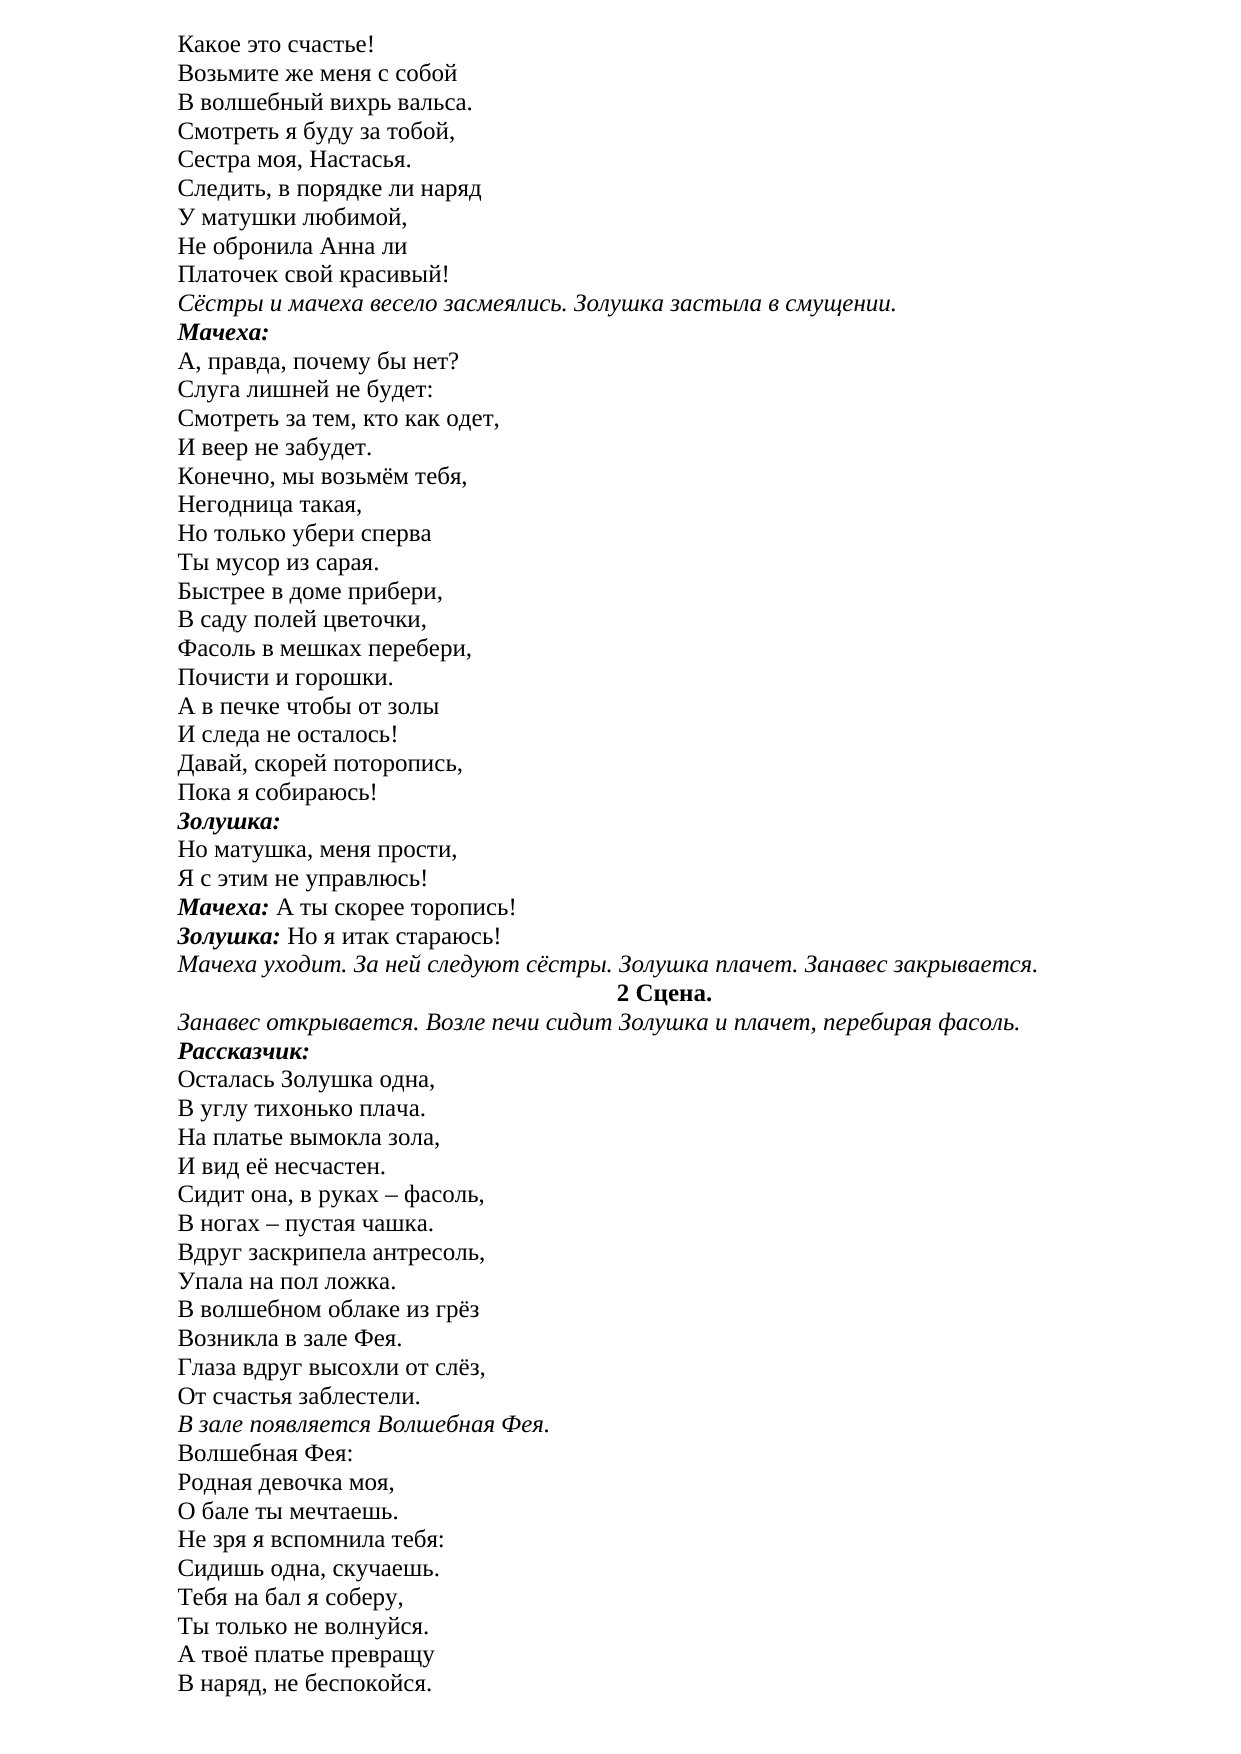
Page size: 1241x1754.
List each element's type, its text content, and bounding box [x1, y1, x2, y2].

text 2 Сцена. [177, 978, 1152, 1007]
text Сидит она, в руках – фасоль, [177, 1179, 1152, 1208]
text Конечно, мы возьмём тебя, [177, 461, 1152, 489]
text Ты мусор из сарая. [177, 547, 1152, 576]
text Но матушка, меня прости, [177, 834, 1152, 863]
text Возьмите же меня с собой [177, 58, 1152, 87]
text На платье вымокла зола, [177, 1122, 1152, 1151]
text Возникла в зале Фея. [177, 1323, 1152, 1352]
text Осталась Золушка одна, [177, 1064, 1152, 1093]
text Ты только не волнуйся. [177, 1611, 1152, 1639]
text А в печке чтобы от золы [177, 691, 1152, 719]
text Платочек свой красивый! [177, 259, 1152, 288]
text В наряд, не беспокойся. [177, 1668, 1152, 1697]
text Тебя на бал я соберу, [177, 1582, 1152, 1611]
text И веер не забудет. [177, 432, 1152, 461]
text Какое это счастье! [177, 29, 1152, 58]
text Смотреть за тем, кто как одет, [177, 403, 1152, 432]
text Занавес открывается. Возле печи сидит Золушка и плачет, перебирая фасоль. [177, 1007, 1152, 1036]
text Вдруг заскрипела антресоль, [177, 1237, 1152, 1266]
text Золушка: [177, 806, 1152, 834]
text Мачеха уходит. За ней следуют сёстры. Золушка плачет. Занавес закрывается. [177, 949, 1152, 978]
text В углу тихонько плача. [177, 1093, 1152, 1122]
text В волшебный вихрь вальса. [177, 87, 1152, 116]
text Мачеха: [177, 317, 1152, 346]
text Родная девочка моя, [177, 1467, 1152, 1496]
text Я с этим не управлюсь! [177, 863, 1152, 892]
text Пока я собираюсь! [177, 777, 1152, 806]
text Золушка: Но я итак стараюсь! [177, 921, 1152, 949]
text Сёстры и мачеха весело засмеялись. Золушка застыла в смущении. [177, 288, 1152, 317]
text Глаза вдруг высохли от слёз, [177, 1352, 1152, 1381]
text У матушки любимой, [177, 202, 1152, 231]
text И следа не осталось! [177, 719, 1152, 748]
text В зале появляется Волшебная Фея. [177, 1409, 1152, 1438]
text А твоё платье превращу [177, 1639, 1152, 1668]
text В саду полей цветочки, [177, 604, 1152, 633]
text Давай, скорей поторопись, [177, 748, 1152, 777]
text Следить, в порядке ли наряд [177, 173, 1152, 202]
text В волшебном облаке из грёз [177, 1294, 1152, 1323]
text В ногах – пустая чашка. [177, 1208, 1152, 1237]
text О бале ты мечтаешь. [177, 1496, 1152, 1524]
text Но только убери сперва [177, 518, 1152, 547]
text Негодница такая, [177, 489, 1152, 518]
text Упала на пол ложка. [177, 1266, 1152, 1294]
text Фасоль в мешках перебери, [177, 633, 1152, 662]
text Не обронила Анна ли [177, 231, 1152, 259]
text Сестра моя, Настасья. [177, 144, 1152, 173]
text А, правда, почему бы нет? [177, 346, 1152, 374]
text От счастья заблестели. [177, 1381, 1152, 1409]
text Мачеха: А ты скорее торопись! [177, 892, 1152, 921]
text Не зря я вспомнила тебя: [177, 1524, 1152, 1553]
text Волшебная Фея: [177, 1438, 1152, 1467]
text Сидишь одна, скучаешь. [177, 1553, 1152, 1582]
text Слуга лишней не будет: [177, 374, 1152, 403]
text Рассказчик: [177, 1036, 1152, 1064]
text Быстрее в доме прибери, [177, 576, 1152, 604]
text И вид её несчастен. [177, 1151, 1152, 1179]
text Смотреть я буду за тобой, [177, 116, 1152, 144]
text Почисти и горошки. [177, 662, 1152, 691]
